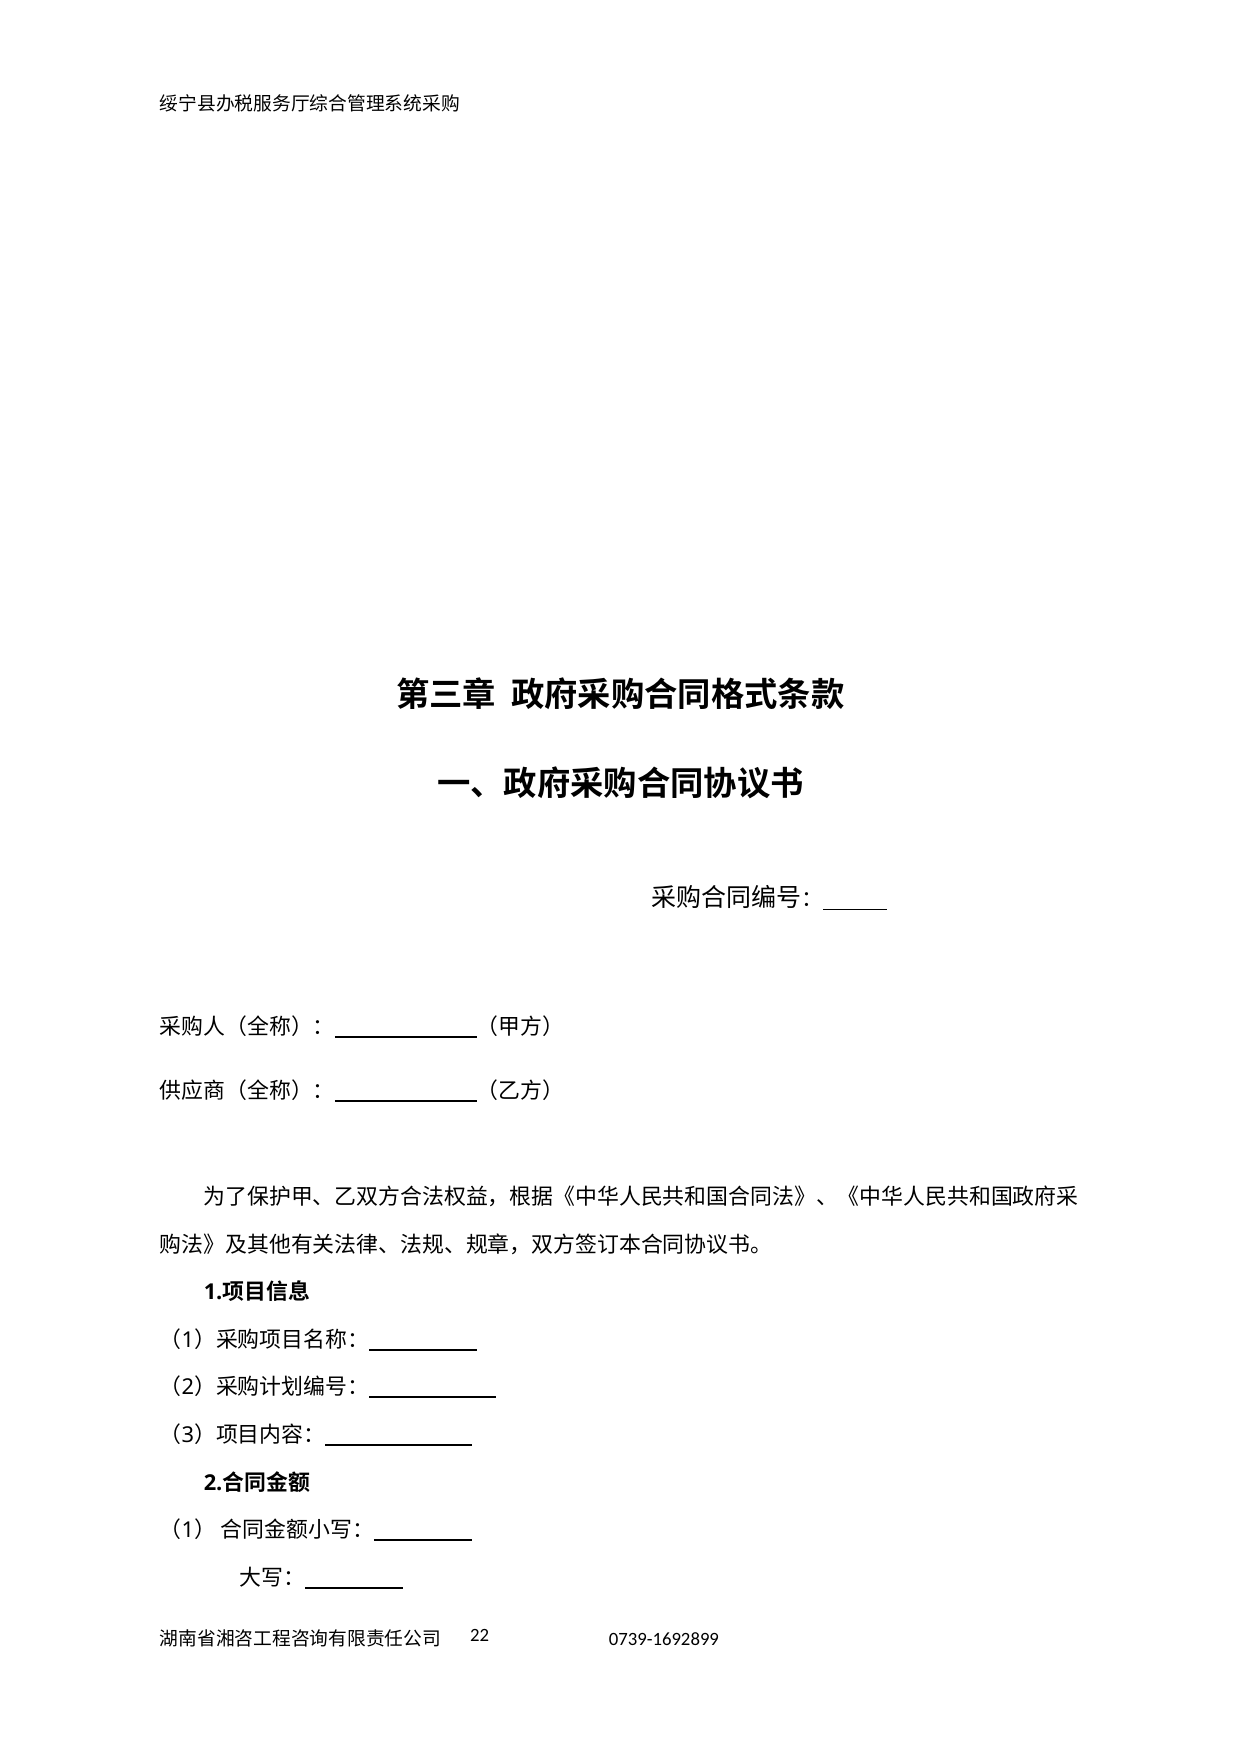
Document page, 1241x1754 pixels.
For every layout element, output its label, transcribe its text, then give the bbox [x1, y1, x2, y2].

text （3）项目内容： [159, 1417, 1081, 1449]
text 1.项目信息 [159, 1274, 1081, 1306]
text 第三章 政府采购合同格式条款 [159, 668, 1081, 716]
text 采购人（全称）： （甲方） [159, 1009, 1081, 1041]
text （1）采购项目名称： [159, 1322, 1081, 1353]
text 大写： [159, 1560, 1081, 1591]
text （1） 合同金额小写： [159, 1512, 1081, 1544]
text （2）采购计划编号： [159, 1369, 1081, 1401]
text 一、政府采购合同协议书 [159, 757, 1081, 805]
text 供应商（全称）： （乙方） [159, 1073, 1081, 1105]
text 为了保护甲、乙双方合法权益，根据《中华人民共和国合同法》、《中华人民共和国政府采购法》及其他有关法律、法规、规章，双方签订本合同协议书。 [159, 1179, 1081, 1258]
text 2.合同金额 [159, 1464, 1081, 1496]
text 采购合同编号： [159, 878, 1081, 914]
